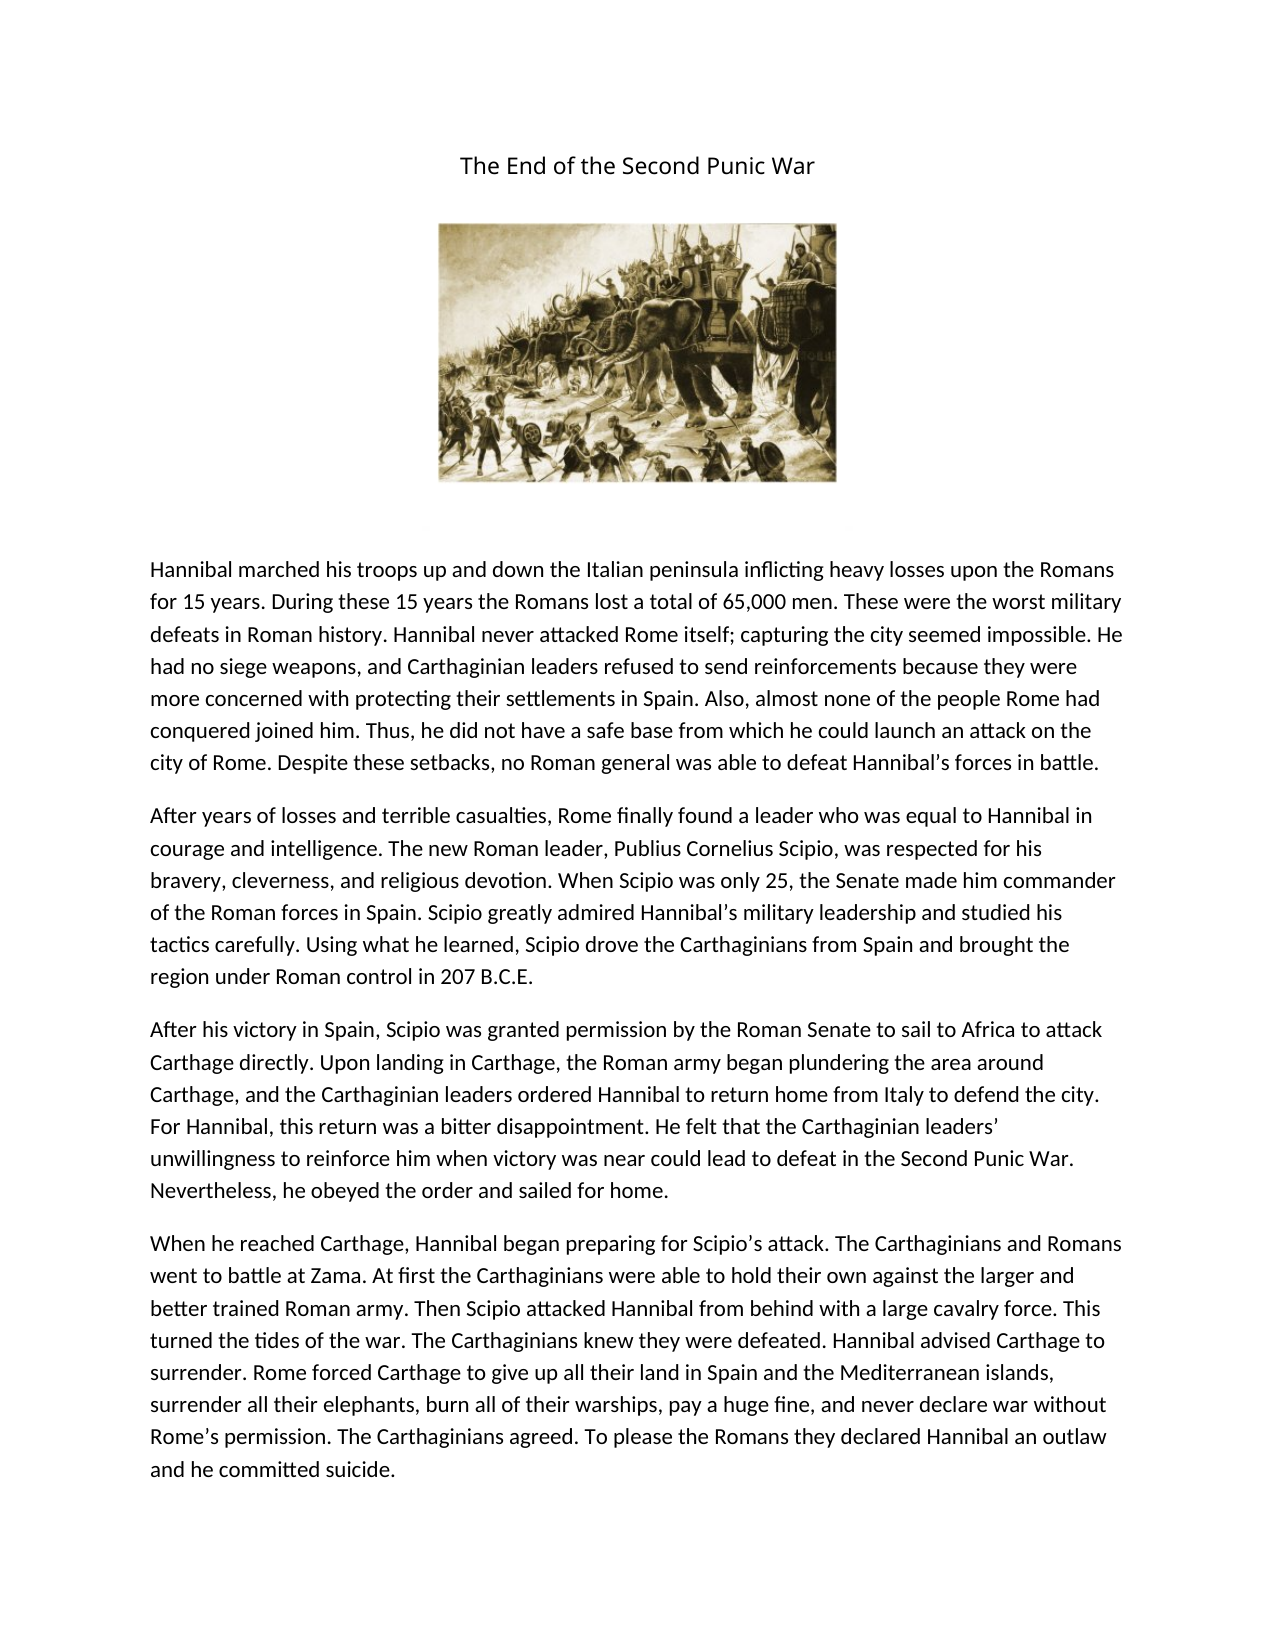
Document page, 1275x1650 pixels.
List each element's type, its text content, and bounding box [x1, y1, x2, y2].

text Hannibal marched his troops up and down the Italian peninsula inflicting heavy losses upon the Romans for 15 years. During these 15 years the Romans lost a total of 65,000 men. These were the worst military defeats in Roman history. Hannibal never attacked Rome itself; capturing the city seemed impossible. He had no siege weapons, and Carthaginian leaders refused to send reinforcements because they were more concerned with protecting their settlements in Spain. Also, almost none of the people Rome had conquered joined him. Thus, he did not have a safe base from which he could launch an attack on the city of Rome. Despite these setbacks, no Roman general was able to defeat Hannibal’s forces in battle. [150, 555, 1125, 776]
text When he reached Carthage, Hannibal began preparing for Scipio’s attack. The Carthaginians and Romans went to battle at Zama. At first the Carthaginians were able to hold their own against the larger and better trained Roman army. Then Scipio attacked Hannibal from behind with a large cavalry force. This turned the tides of the war. The Carthaginians knew they were defeated. Hannibal advised Carthage to surrender. Rome forced Carthage to give up all their land in Spain and the Mediterranean islands, surrender all their elephants, burn all of their warships, pay a huge fine, and never declare war without Rome’s permission. The Carthaginians agreed. To please the Romans they declared Hannibal an outlaw and he committed suicide. [150, 1229, 1125, 1483]
text The End of the Second Punic War [150, 150, 1125, 181]
text After years of losses and terrible casualties, Rome finally found a leader who was equal to Hannibal in courage and intelligence. The new Roman leader, Publius Cornelius Scipio, was respected for his bravery, cleverness, and religious devotion. When Scipio was only 25, the Senate made him commander of the Roman forces in Spain. Scipio greatly admired Hannibal’s military leadership and studied his tactics carefully. Using what he learned, Scipio drove the Carthaginians from Spain and brought the region under Roman control in 207 B.C.E. [150, 801, 1125, 990]
picture [421, 206, 854, 531]
text After his victory in Spain, Scipio was granted permission by the Roman Senate to sail to Africa to attack Carthage directly. Upon landing in Carthage, the Roman army began plundering the area around Carthage, and the Carthaginian leaders ordered Hannibal to return home from Italy to defend the city. For Hannibal, this return was a bitter disappointment. He felt that the Carthaginian leaders’ unwillingness to reinforce him when victory was near could lead to defeat in the Second Punic War. Nevertheless, he obeyed the order and sailed for home. [150, 1015, 1125, 1204]
